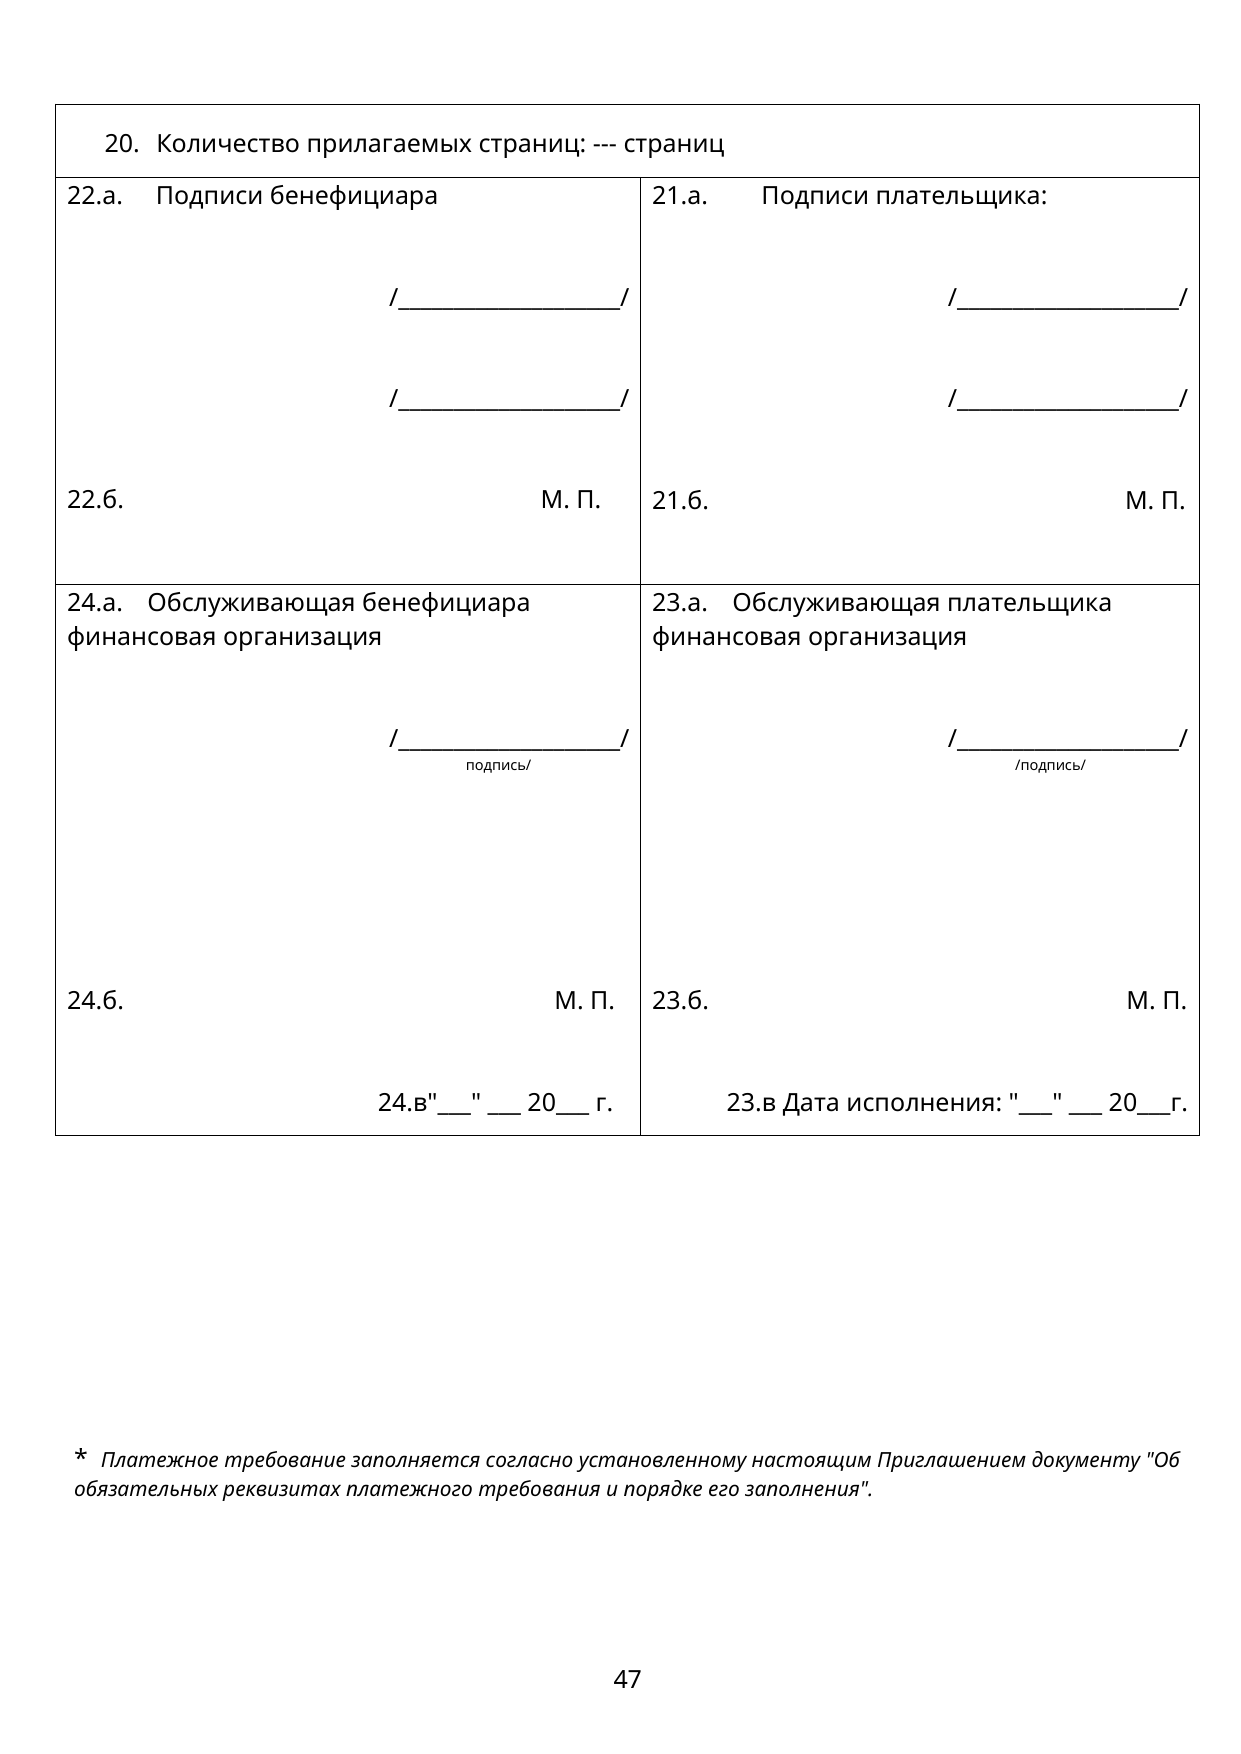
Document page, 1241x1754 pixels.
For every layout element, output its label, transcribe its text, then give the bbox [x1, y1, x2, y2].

table_cell 20. Количество прилагаемых страниц: --- страниц [56, 105, 1199, 177]
table_cell 24.б. М. П. 24.в"___" ___ 20___ г. [56, 906, 640, 1135]
table_cell 23.б. М. П. 23.в Дата исполнения: "___" ___ 20___г. [641, 906, 1199, 1135]
text * Платежное требование заполняется согласно установленному настоящим Приглашением документу "Об обязательных реквизитах платежного требования и порядке его заполнения". [74, 1440, 1181, 1503]
table_cell 23.а. Обслуживающая плательщика финансовая организация /____________________/ /подпись/ [641, 585, 1199, 906]
table_cell 21.а. Подписи плательщика: /____________________/ /____________________/ 21.б. М. П. [641, 178, 1199, 584]
table_cell 22.а. Подписи бенефициара /____________________/ /____________________/ 22.б. М. П. [56, 178, 640, 584]
table_cell 24.а. Обслуживающая бенефициара финансовая организация /____________________/ подпись/ [56, 585, 640, 906]
